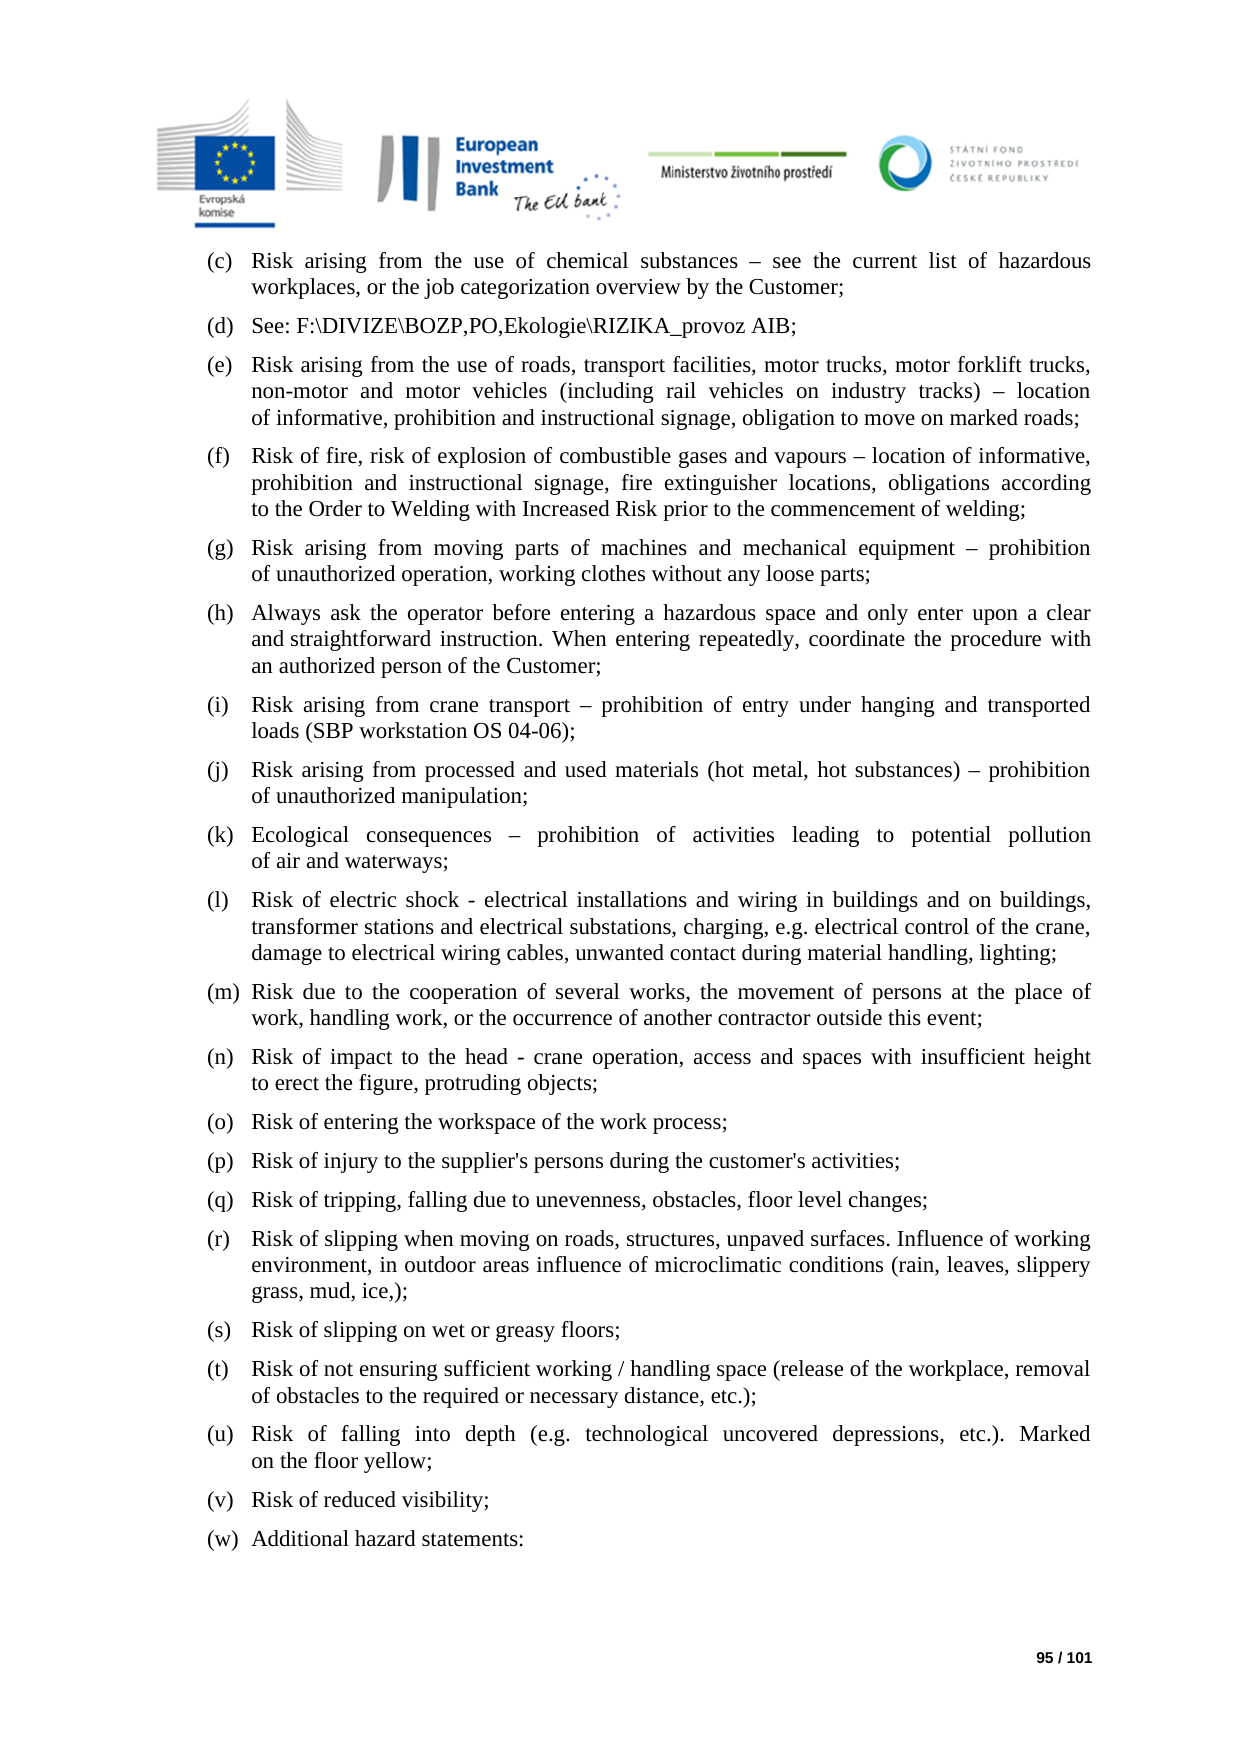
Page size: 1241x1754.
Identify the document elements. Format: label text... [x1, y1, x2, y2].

text Risk of falling into depth (e.g. technological uncovered depressions, etc.). Marked on the floor yellow; [207, 1421, 1092, 1473]
text Ecological consequences – prohibition of activities leading to potential pollution of air and waterways; [207, 821, 1092, 874]
text Risk arising from crane transport – prohibition of entry under hanging and transported loads (SBP workstation OS 04-06); [207, 691, 1092, 743]
text Risk of fire, risk of explosion of combustible gases and vapours – location of informative, prohibition and instructional signage, fire extinguisher locations, obligations according to the Order to Welding with Increased Risk prior to the commencement of welding; [207, 442, 1092, 521]
text Risk of tripping, falling due to unevenness, obstacles, floor level changes; [207, 1186, 1092, 1212]
text Risk of slipping on wet or greasy floors; [207, 1316, 1092, 1343]
text Risk of impact to the head - crane operation, access and spaces with insufficient height to erect the figure, protruding objects; [207, 1043, 1092, 1096]
text Always ask the operator before entering a hazardous space and only enter upon a clear and straightforward instruction. When entering repeatedly, coordinate the procedure with an authorized person of the Customer; [207, 599, 1092, 678]
text Risk due to the cooperation of several works, the movement of persons at the place of work, handling work, or the occurrence of another contractor outside this event; [207, 978, 1092, 1031]
text Risk of not ensuring sufficient working / handling space (release of the workplace, removal of obstacles to the required or necessary distance, etc.); [207, 1355, 1092, 1408]
text Risk of reduced visibility; [207, 1486, 1092, 1512]
text Risk of injury to the supplier's persons during the customer's activities; [207, 1147, 1092, 1173]
text Risk arising from the use of roads, transport facilities, motor trucks, motor forklift trucks, non-motor and motor vehicles (including rail vehicles on industry tracks) – location of informative, prohibition and instructional signage, obligation to move on marked roads; [207, 351, 1092, 430]
text Risk of entering the workspace of the work process; [207, 1108, 1092, 1135]
picture [147, 87, 1093, 235]
text Additional hazard statements: [207, 1524, 1092, 1551]
text Risk of electric shock - electrical installations and wiring in buildings and on buildings, transformer stations and electrical substations, charging, e.g. electrical control of the crane, damage to electrical wiring cables, unwanted contact during material handling, lighting; [207, 886, 1092, 965]
text Risk arising from processed and used materials (hot metal, hot substances) – prohibition of unauthorized manipulation; [207, 756, 1092, 809]
text Risk arising from the use of chemical substances – see the current list of hazardous workplaces, or the job categorization overview by the Customer; [207, 247, 1092, 299]
text Risk arising from moving parts of machines and mechanical equipment – prohibition of unauthorized operation, working clothes without any loose parts; [207, 534, 1092, 587]
text See: F:\DIVIZE\BOZP,PO,Ekologie\RIZIKA_provoz AIB; [207, 312, 1092, 338]
text Risk of slipping when moving on roads, structures, unpaved surfaces. Influence of working environment, in outdoor areas influence of microclimatic conditions (rain, leaves, slippery grass, mud, ice,); [207, 1225, 1092, 1304]
